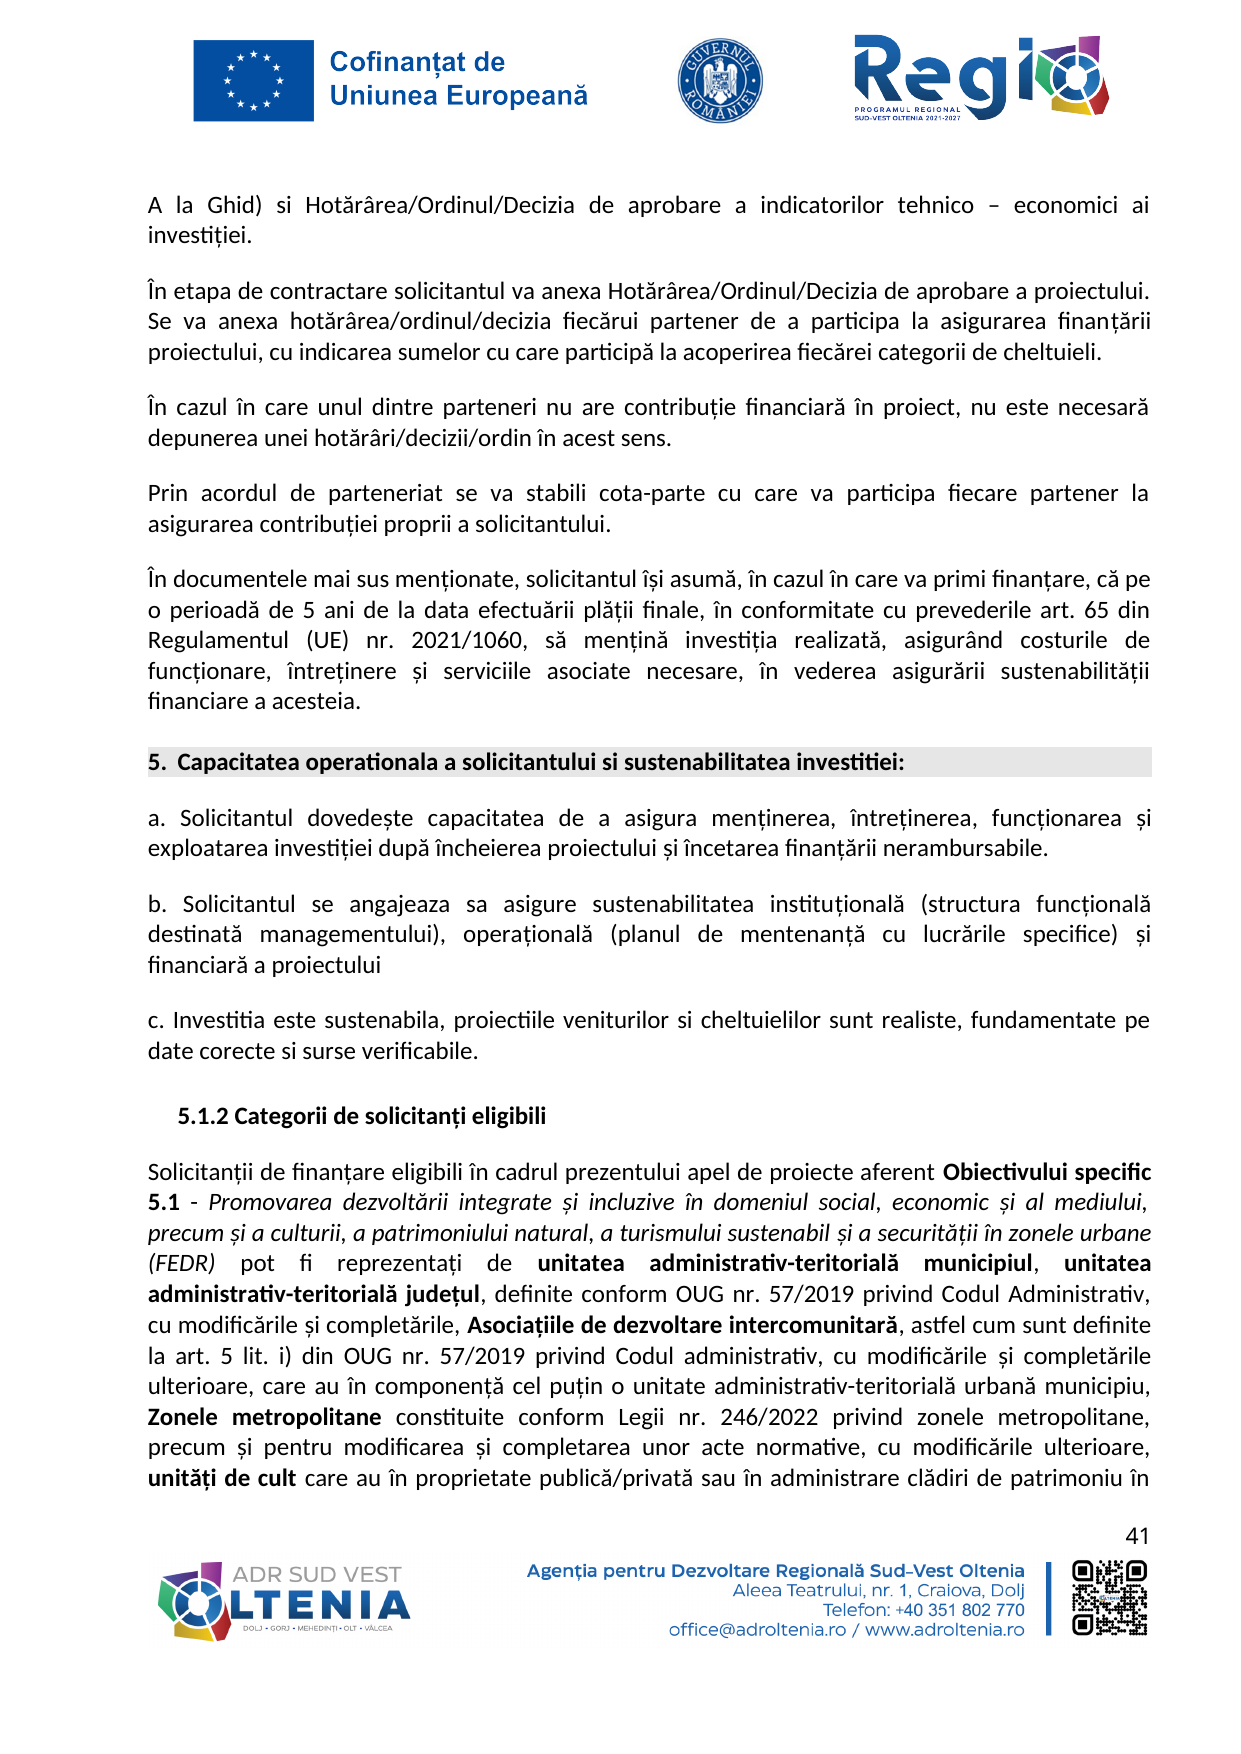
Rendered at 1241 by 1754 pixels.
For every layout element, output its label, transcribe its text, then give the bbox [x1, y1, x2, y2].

picture [148, 1551, 1152, 1648]
text În documentele mai sus menţionate, solicitantul își asumă, în cazul în care va primi finanțare, că pe o perioadă de 5 ani de la data efectuării plății finale, în conformitate cu prevederile art. 65 din Regulamentul (UE) nr. 2021/1060, să mențină investiția realizată, asigurând costurile de funcționare, întreținere și serviciile asociate necesare, în vederea asigurării sustenabilității financiare a acesteia. [148, 563, 1152, 716]
text b. Solicitantul se angajeaza sa asigure sustenabilitatea instituţională (structura funcţională destinată managementului), operaţională (planul de mentenanţă cu lucrările specifice) şi financiară a proiectului [148, 888, 1152, 980]
text a. Solicitantul dovedeşte capacitatea de a asigura menţinerea, întreţinerea, funcţionarea şi exploatarea investiţiei după încheierea proiectului şi încetarea finanţării nerambursabile. [148, 802, 1152, 863]
picture [674, 36, 768, 126]
text În cazul în care unul dintre parteneri nu are contribuție financiară în proiect, nu este necesară depunerea unei hotărâri/decizii/ordin în acest sens. [148, 391, 1152, 452]
list Capacitatea operationala a solicitantului si sustenabilitatea investitiei: [148, 747, 1152, 777]
text În etapa de contractare solicitantul va anexa Hotărârea/Ordinul/Decizia de aprobare a proiectului. Se va anexa hotărârea/ordinul/decizia fiecărui partener de a participa la asigurarea finanţării proiectului, cu indicarea sumelor cu care participă la acoperirea fiecărei categorii de cheltuieli. [148, 275, 1152, 366]
text c. Investitia este sustenabila, proiectiile veniturilor si cheltuielilor sunt realiste, fundamentate pe date corecte si surse verificabile. [148, 1005, 1152, 1066]
picture [852, 34, 1111, 123]
picture [188, 35, 590, 125]
text Prin acordul de parteneriat se va stabili cota-parte cu care va participa fiecare partener la asigurarea contribuţiei proprii a solicitantului. [148, 477, 1152, 538]
subtitle 5.1.2 Categorii de solicitanți eligibili [177, 1100, 1152, 1131]
